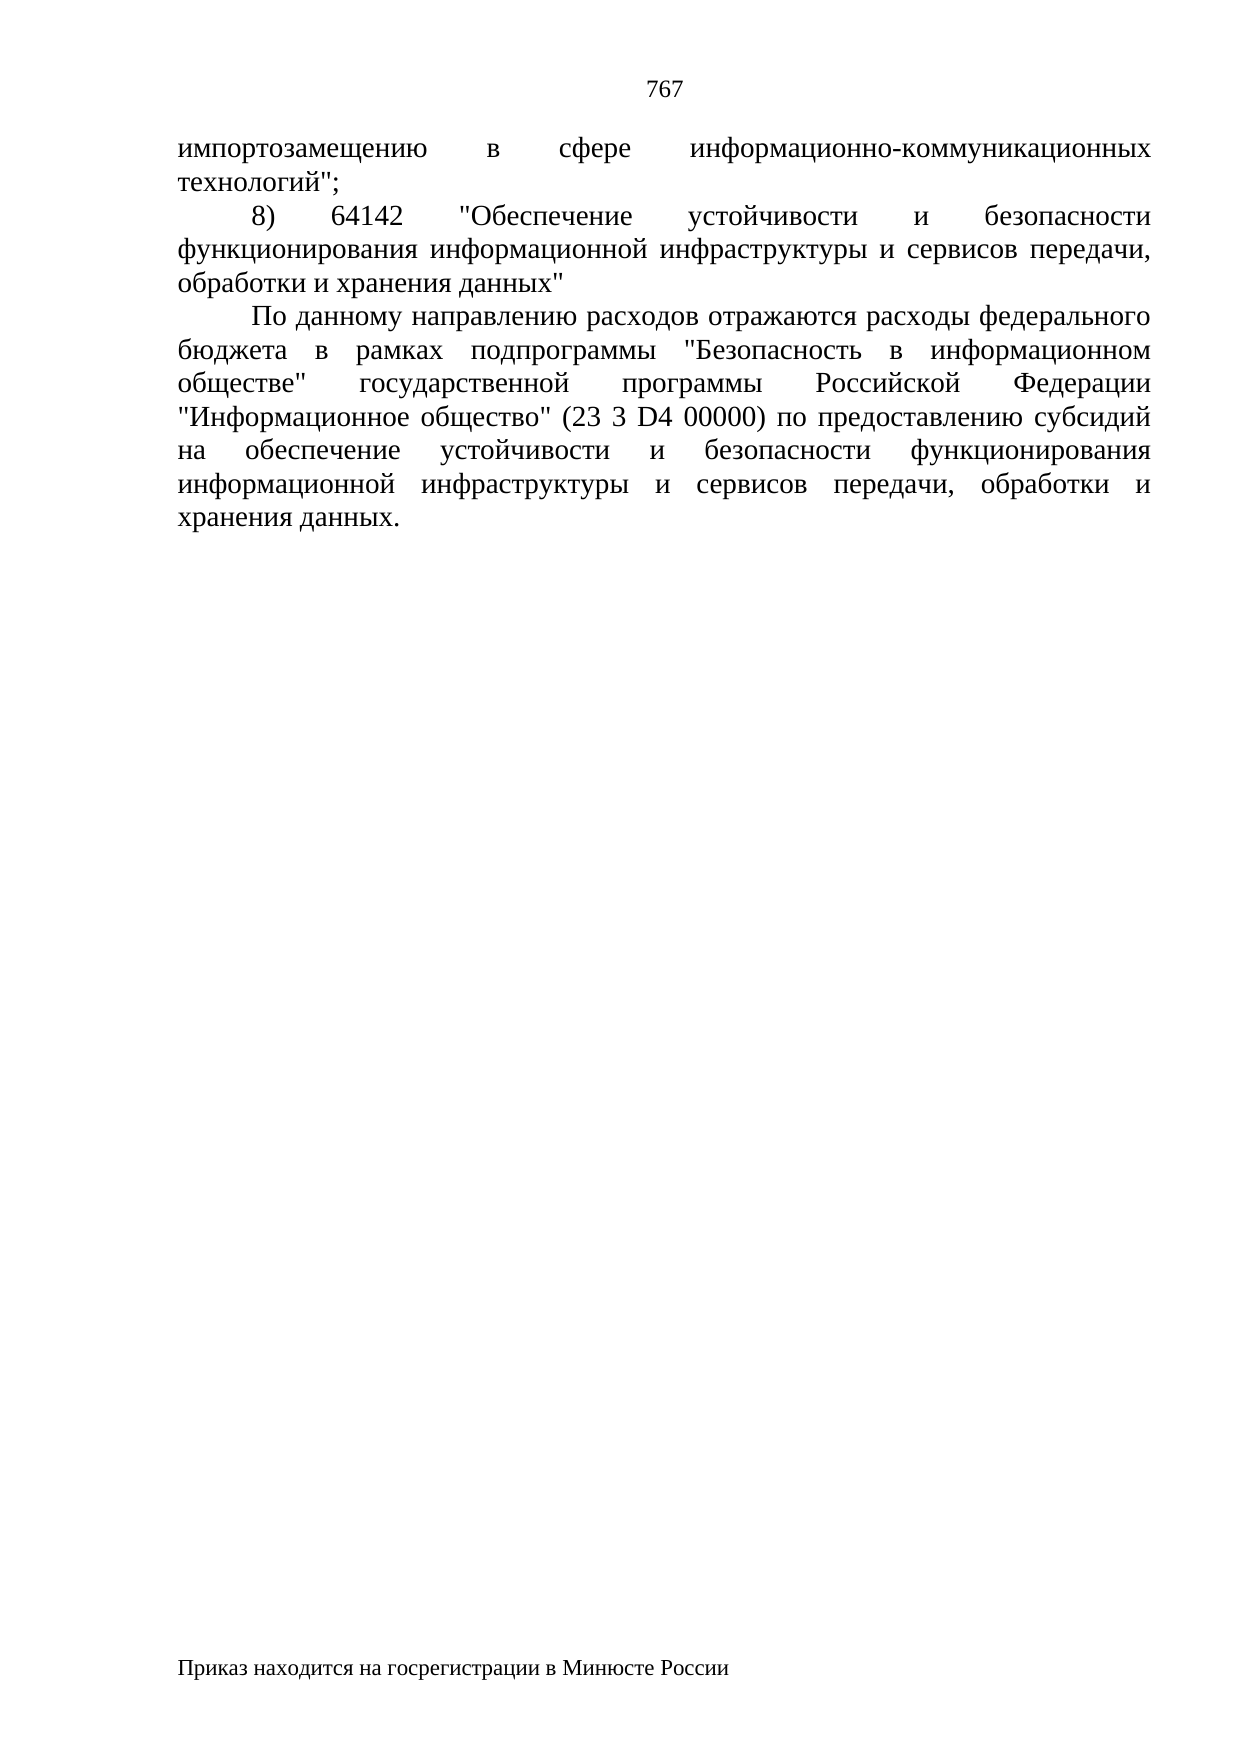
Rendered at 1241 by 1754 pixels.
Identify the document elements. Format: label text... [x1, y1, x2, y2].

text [177, 131, 1152, 198]
text По данному направлению расходов отражаются расходы федерального бюджета в рамках подпрограммы "Безопасность в информационном обществе" государственной программы Российской Федерации "Информационное общество" (23 3 D4 00000) по предоставлению субсидий на обеспечение устойчивости и безопасности функционирования информационной инфраструктуры и сервисов передачи, обработки и хранения данных. [177, 298, 1152, 533]
text 8) 64142 "Обеспечение устойчивости и безопасности функционирования информационной инфраструктуры и сервисов передачи, обработки и хранения данных" [177, 198, 1152, 298]
